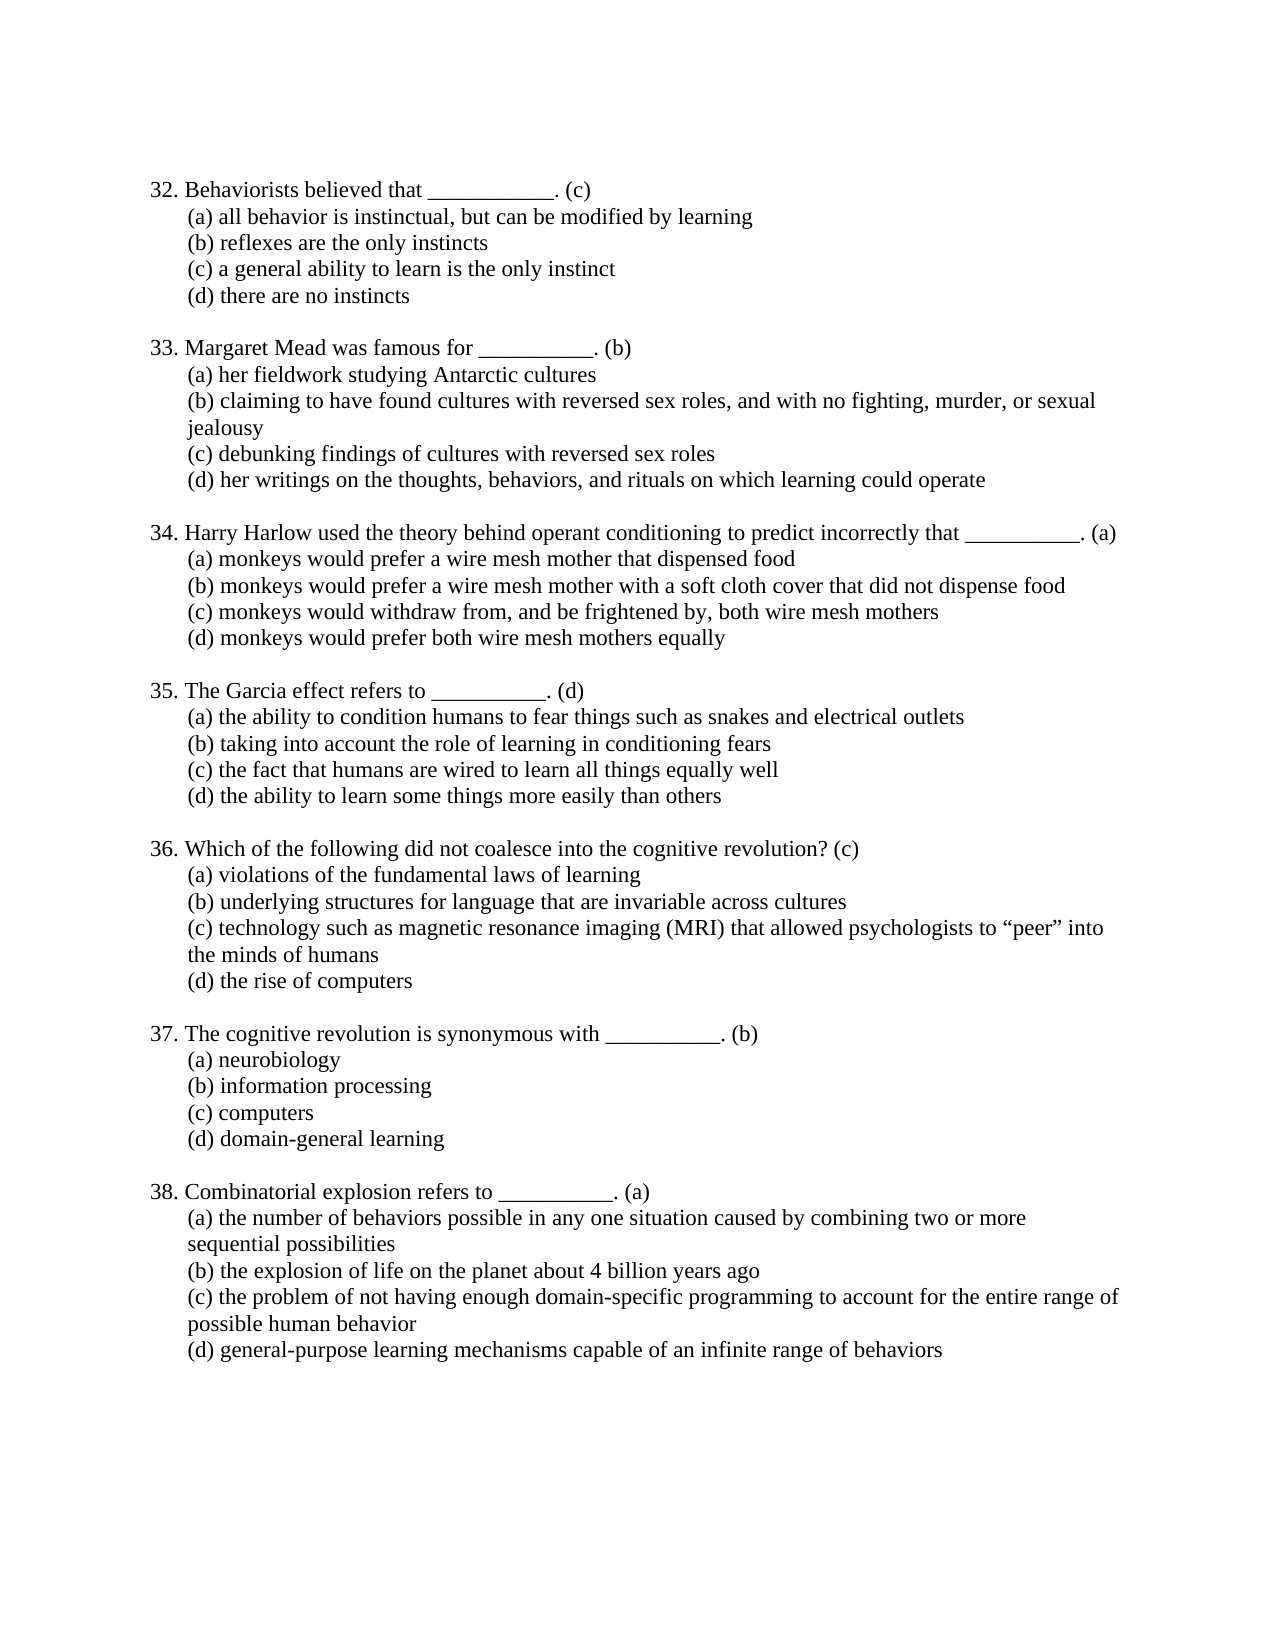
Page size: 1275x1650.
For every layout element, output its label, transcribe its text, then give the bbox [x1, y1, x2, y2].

text 37. The cognitive revolution is synonymous with __________. (b) [150, 1020, 1125, 1046]
text (a) the number of behaviors possible in any one situation caused by combining two or more sequential possibilities [187, 1204, 1125, 1257]
text (a) violations of the fundamental laws of learning [187, 862, 1125, 888]
text (b) reflexes are the only instincts [187, 229, 1125, 255]
text 33. Margaret Mead was famous for __________. (b) [150, 334, 1125, 361]
text (a) monkeys would prefer a wire mesh mother that dispensed food [187, 545, 1125, 572]
text (d) there are no instincts [187, 282, 1125, 308]
text (c) the fact that humans are wired to learn all things equally well [187, 756, 1125, 782]
text 34. Harry Harlow used the theory behind operant conditioning to predict incorrectly that __________. (a) [150, 519, 1125, 545]
text (d) general-purpose learning mechanisms capable of an infinite range of behaviors [150, 1336, 1125, 1362]
text (c) a general ability to learn is the only instinct [187, 255, 1125, 282]
text (a) all behavior is instinctual, but can be modified by learning [187, 203, 1125, 229]
text 35. The Garcia effect refers to __________. (d) [150, 677, 1125, 703]
text (d) the ability to learn some things more easily than others [187, 782, 1125, 809]
text (a) neurobiology [187, 1046, 1125, 1072]
text (d) domain-general learning [187, 1125, 1125, 1151]
text (b) claiming to have found cultures with reversed sex roles, and with no fighting, murder, or sexual jealousy [187, 387, 1125, 440]
text (c) technology such as magnetic resonance imaging (MRI) that allowed psychologists to “peer” into the minds of humans [187, 914, 1125, 967]
text (c) the problem of not having enough domain-specific programming to account for the entire range of possible human behavior [187, 1283, 1125, 1336]
text (d) monkeys would prefer both wire mesh mothers equally [187, 624, 1125, 651]
text (a) her fieldwork studying Antarctic cultures [187, 361, 1125, 387]
text (a) the ability to condition humans to fear things such as snakes and electrical outlets [187, 703, 1125, 730]
text (b) information processing [187, 1072, 1125, 1099]
text (b) monkeys would prefer a wire mesh mother with a soft cloth cover that did not dispense food [187, 572, 1125, 598]
text (d) her writings on the thoughts, behaviors, and rituals on which learning could operate [187, 466, 1125, 493]
text 32. Behaviorists believed that ___________. (c) [150, 176, 1125, 203]
text 38. Combinatorial explosion refers to __________. (a) [150, 1178, 1125, 1204]
text (d) the rise of computers [187, 967, 1125, 993]
text (b) taking into account the role of learning in conditioning fears [187, 730, 1125, 756]
text (c) monkeys would withdraw from, and be frightened by, both wire mesh mothers [187, 598, 1125, 624]
text (b) the explosion of life on the planet about 4 billion years ago [187, 1257, 1125, 1283]
text (c) debunking findings of cultures with reversed sex roles [187, 440, 1125, 466]
text (c) computers [187, 1099, 1125, 1125]
text (b) underlying structures for language that are invariable across cultures [187, 888, 1125, 914]
text 36. Which of the following did not coalesce into the cognitive revolution? (c) [150, 835, 1125, 862]
